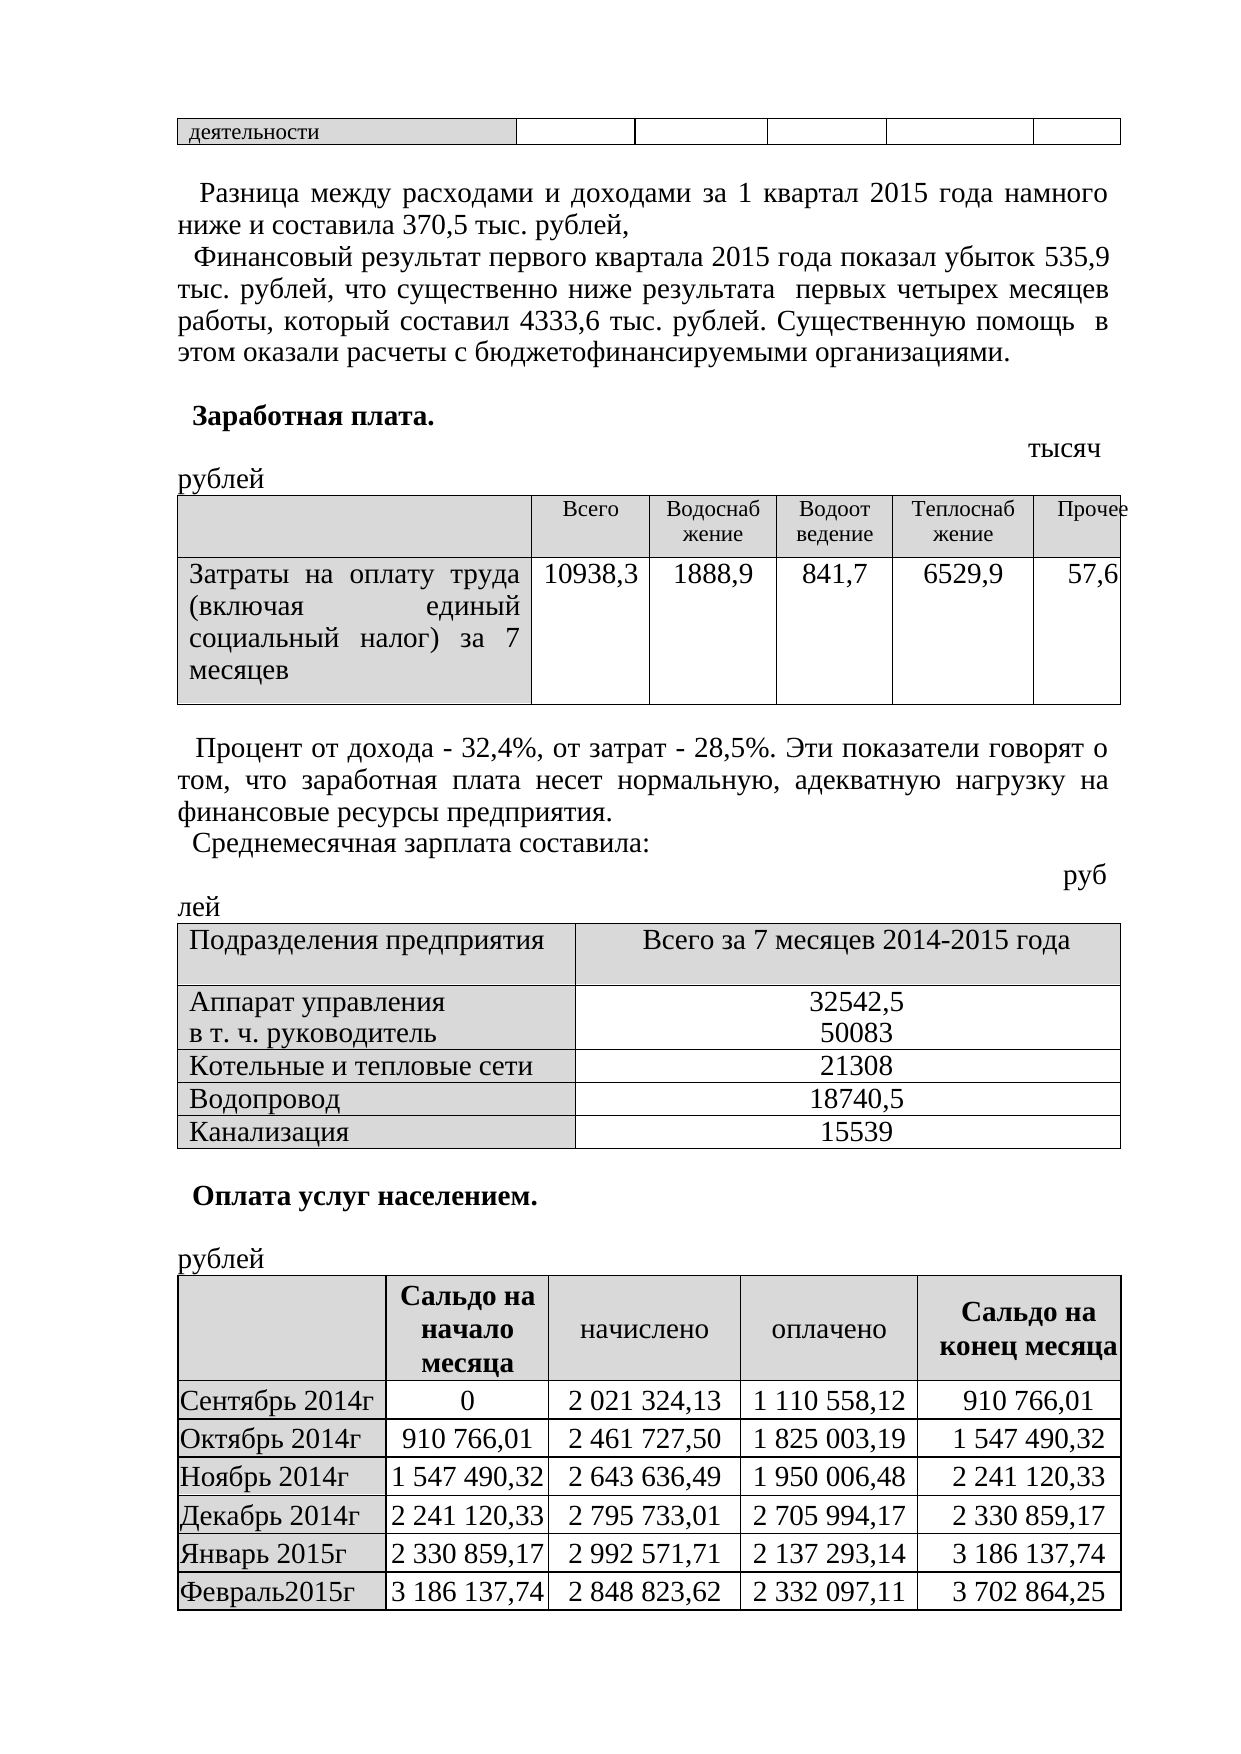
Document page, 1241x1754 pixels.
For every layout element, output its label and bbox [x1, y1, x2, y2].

table_cell [166, 118, 1121, 1611]
